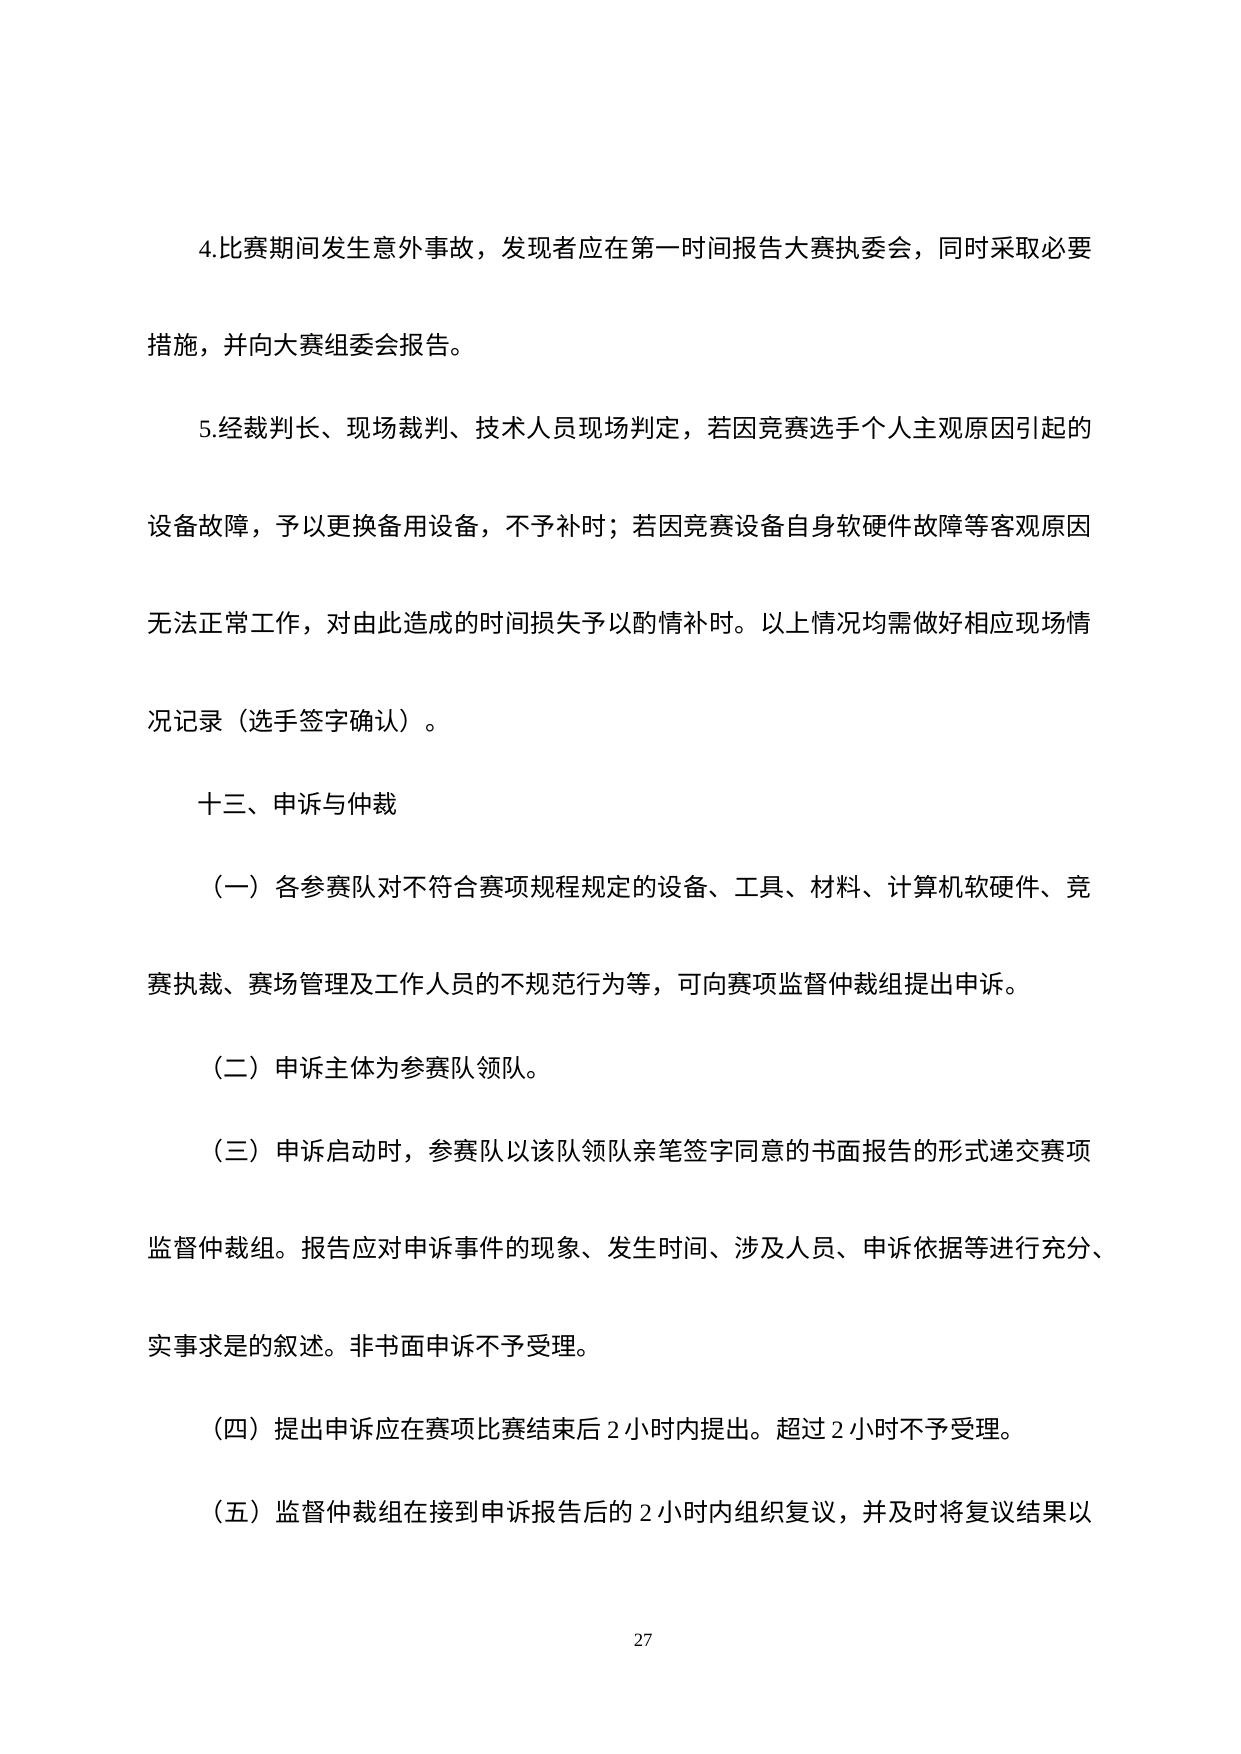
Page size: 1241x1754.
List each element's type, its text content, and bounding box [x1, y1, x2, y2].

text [148, 1478, 1093, 1543]
text 4.比赛期间发生意外事故，发现者应在第一时间报告大赛执委会，同时采取必要措施，并向大赛组委会报告。 [148, 214, 1093, 376]
text （二）申诉主体为参赛队领队。 [148, 1034, 1093, 1099]
text （一）各参赛队对不符合赛项规程规定的设备、工具、材料、计算机软硬件、竞赛执裁、赛场管理及工作人员的不规范行为等，可向赛项监督仲裁组提出申诉。 [148, 853, 1093, 1016]
subtitle 十三、申诉与仲裁 [148, 770, 1093, 835]
text 5.经裁判长、现场裁判、技术人员现场判定，若因竞赛选手个人主观原因引起的设备故障，予以更换备用设备，不予补时；若因竞赛设备自身软硬件故障等客观原因无法正常工作，对由此造成的时间损失予以酌情补时。以上情况均需做好相应现场情况记录（选手签字确认）。 [148, 394, 1093, 752]
text （四）提出申诉应在赛项比赛结束后2小时内提出。超过2小时不予受理。 [148, 1395, 1093, 1460]
text （三）申诉启动时，参赛队以该队领队亲笔签字同意的书面报告的形式递交赛项监督仲裁组。报告应对申诉事件的现象、发生时间、涉及人员、申诉依据等进行充分、实事求是的叙述。非书面申诉不予受理。 [148, 1117, 1093, 1377]
